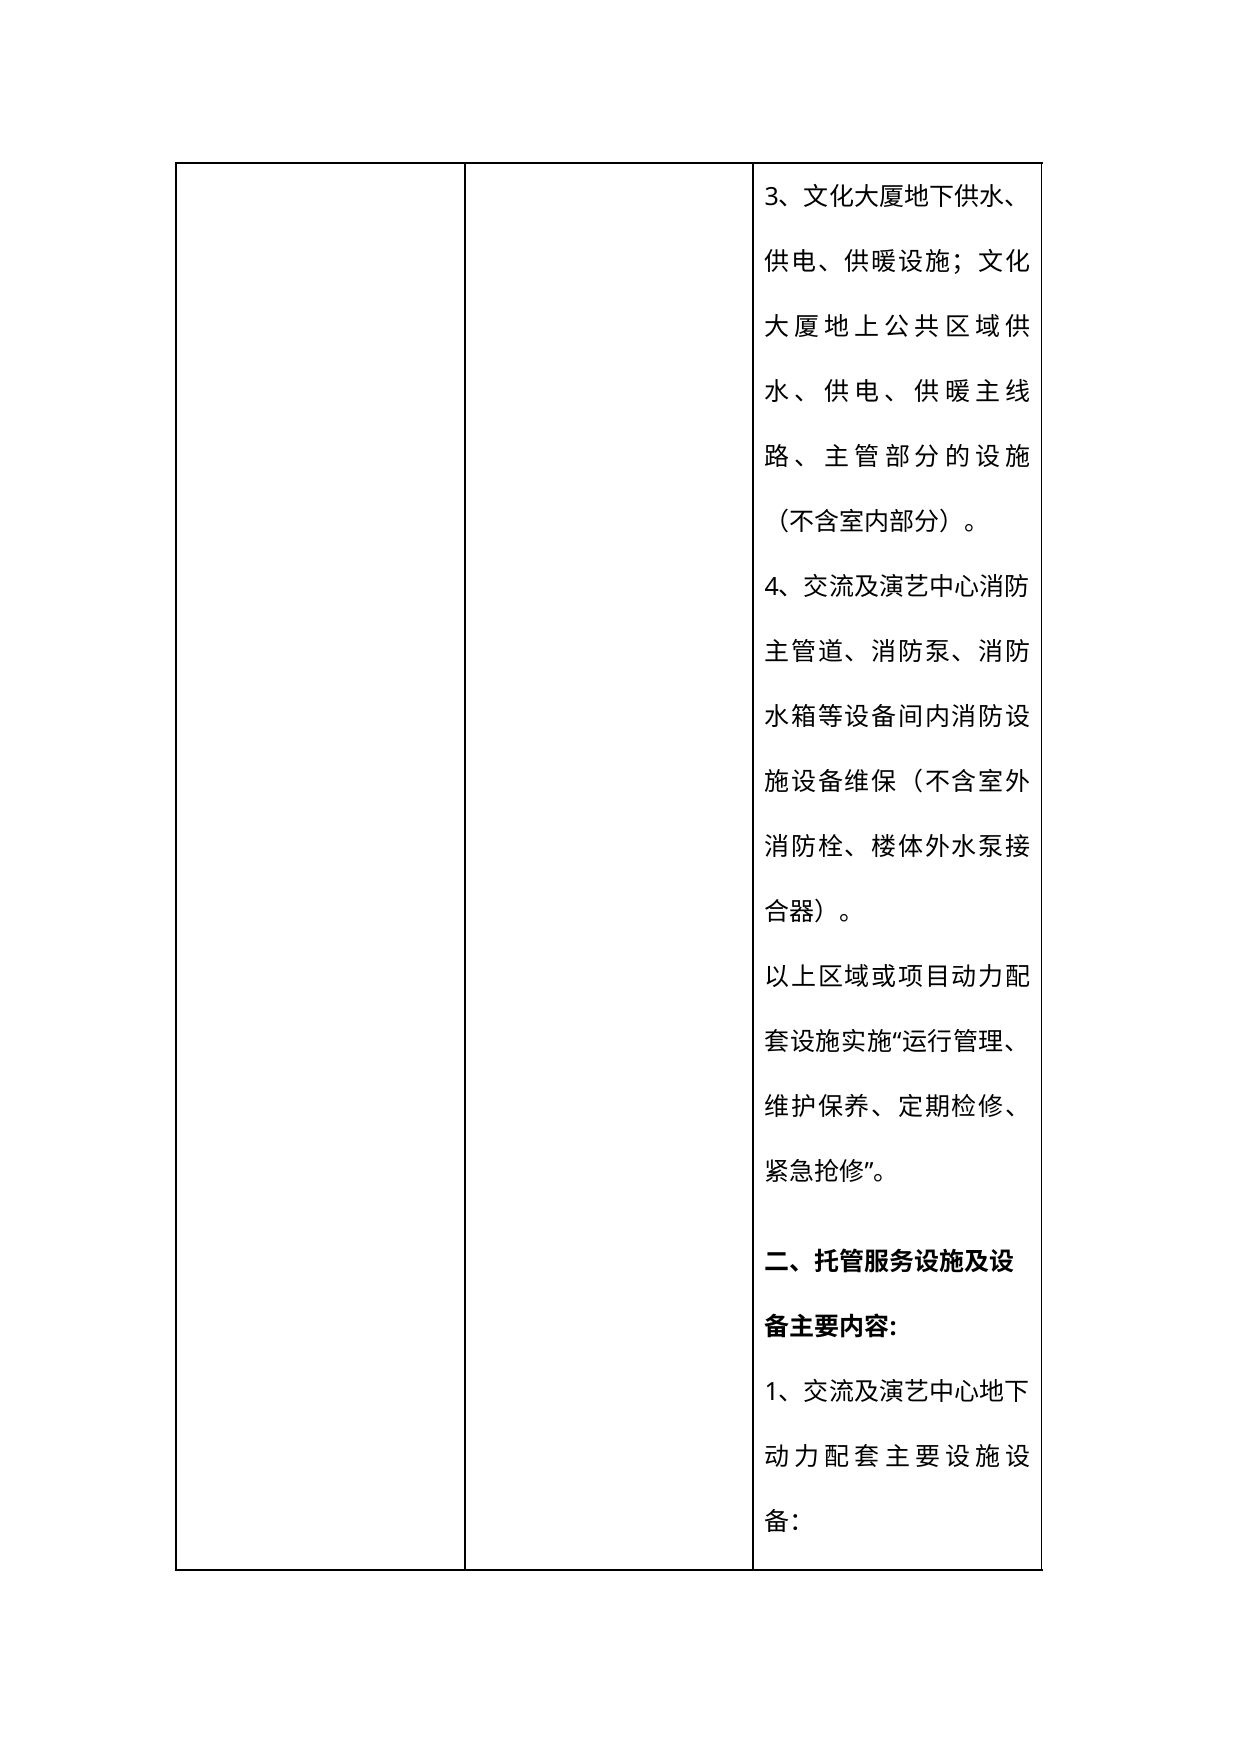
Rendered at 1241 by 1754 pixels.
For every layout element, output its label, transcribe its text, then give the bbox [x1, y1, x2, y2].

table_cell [754, 164, 1041, 1569]
table_cell 1 [466, 164, 752, 1569]
table_cell [177, 164, 464, 1569]
